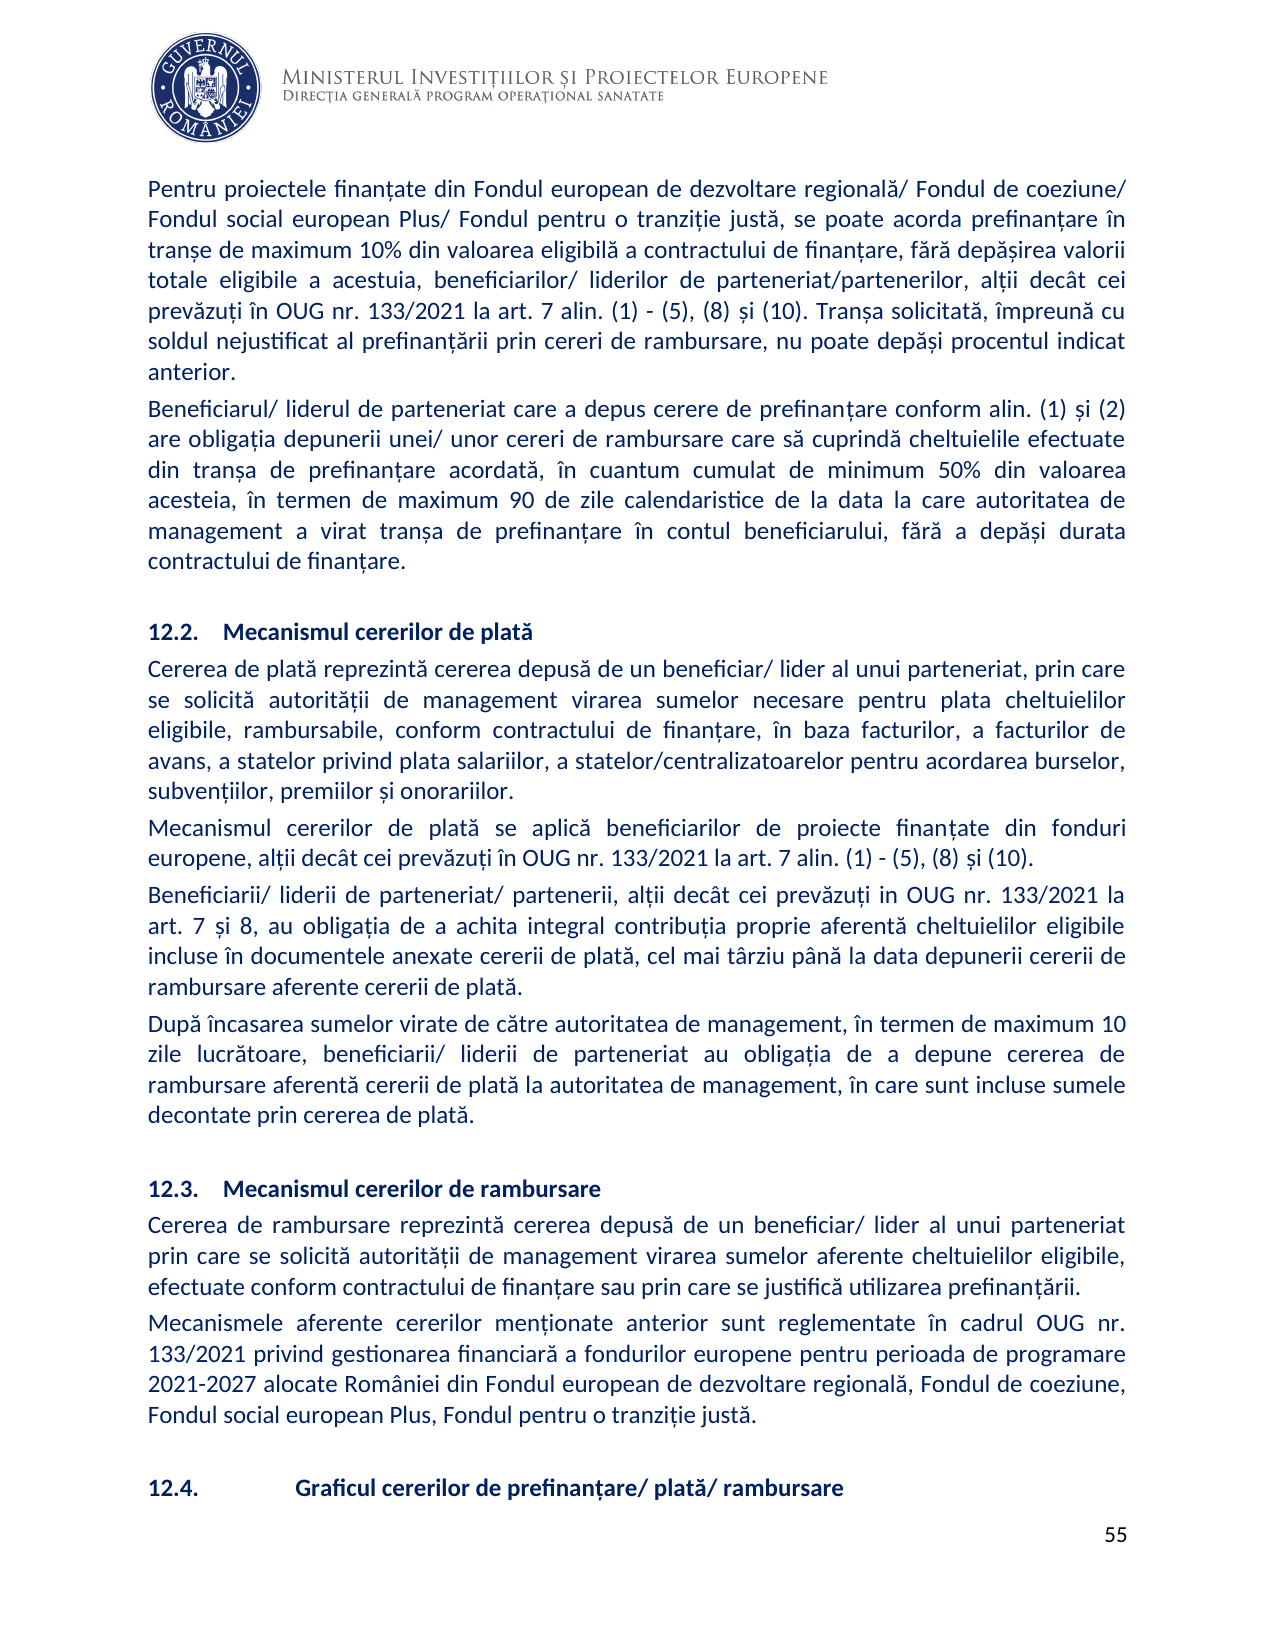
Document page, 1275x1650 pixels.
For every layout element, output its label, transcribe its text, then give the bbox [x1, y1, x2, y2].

list Graficul cererilor de prefinanțare/ plată/ rambursare [148, 1472, 1127, 1503]
text Beneficiarul/ liderul de parteneriat care a depus cerere de prefinanţare conform alin. (1) şi (2) are obligația depunerii unei/ unor cereri de rambursare care să cuprindă cheltuielile efectuate din tranșa de prefinanţare acordată, în cuantum cumulat de minimum 50% din valoarea acesteia, în termen de maximum 90 de zile calendaristice de la data la care autoritatea de management a virat tranșa de prefinanțare în contul beneficiarului, fără a depăși durata contractului de finanțare. [148, 393, 1127, 576]
text Mecanismul cererilor de plată se aplică beneficiarilor de proiecte finanţate din fonduri europene, alții decât cei prevăzuți în OUG nr. 133/2021 la art. 7 alin. (1) - (5), (8) şi (10). [148, 812, 1127, 873]
list Mecanismul cererilor de plată [148, 616, 1127, 647]
text Pentru proiectele finanțate din Fondul european de dezvoltare regională/ Fondul de coeziune/ Fondul social european Plus/ Fondul pentru o tranziție justă, se poate acorda prefinanțare în tranșe de maximum 10% din valoarea eligibilă a contractului de finanțare, fără depășirea valorii totale eligibile a acestuia, beneficiarilor/ liderilor de parteneriat/partenerilor, alții decât cei prevăzuți în OUG nr. 133/2021 la art. 7 alin. (1) - (5), (8) şi (10). Tranșa solicitată, împreună cu soldul nejustificat al prefinanţării prin cereri de rambursare, nu poate depăși procentul indicat anterior. [148, 173, 1127, 387]
list Mecanismul cererilor de rambursare [148, 1173, 1127, 1203]
text Cererea de plată reprezintă cererea depusă de un beneficiar/ lider al unui parteneriat, prin care se solicită autorității de management virarea sumelor necesare pentru plata cheltuielilor eligibile, rambursabile, conform contractului de finanțare, în baza facturilor, a facturilor de avans, a statelor privind plata salariilor, a statelor/centralizatoarelor pentru acordarea burselor, subvențiilor, premiilor şi onorariilor. [148, 653, 1127, 806]
text Beneficiarii/ liderii de parteneriat/ partenerii, alții decât cei prevăzuți in OUG nr. 133/2021 la art. 7 şi 8, au obligația de a achita integral contribuția proprie aferentă cheltuielilor eligibile incluse în documentele anexate cererii de plată, cel mai târziu până la data depunerii cererii de rambursare aferente cererii de plată. [148, 879, 1127, 1001]
text Cererea de rambursare reprezintă cererea depusă de un beneficiar/ lider al unui parteneriat prin care se solicită autorității de management virarea sumelor aferente cheltuielilor eligibile, efectuate conform contractului de finanțare sau prin care se justifică utilizarea prefinanţării. [148, 1209, 1127, 1301]
text După încasarea sumelor virate de către autoritatea de management, în termen de maximum 10 zile lucrătoare, beneficiarii/ liderii de parteneriat au obligația de a depune cererea de rambursare aferentă cererii de plată la autoritatea de management, în care sunt incluse sumele decontate prin cererea de plată. [148, 1008, 1127, 1130]
text Mecanismele aferente cererilor menționate anterior sunt reglementate în cadrul OUG nr. 133/2021 privind gestionarea financiară a fondurilor europene pentru perioada de programare 2021-2027 alocate României din Fondul european de dezvoltare regională, Fondul de coeziune, Fondul social european Plus, Fondul pentru o tranziție justă. [148, 1307, 1127, 1429]
picture [147, 29, 852, 145]
